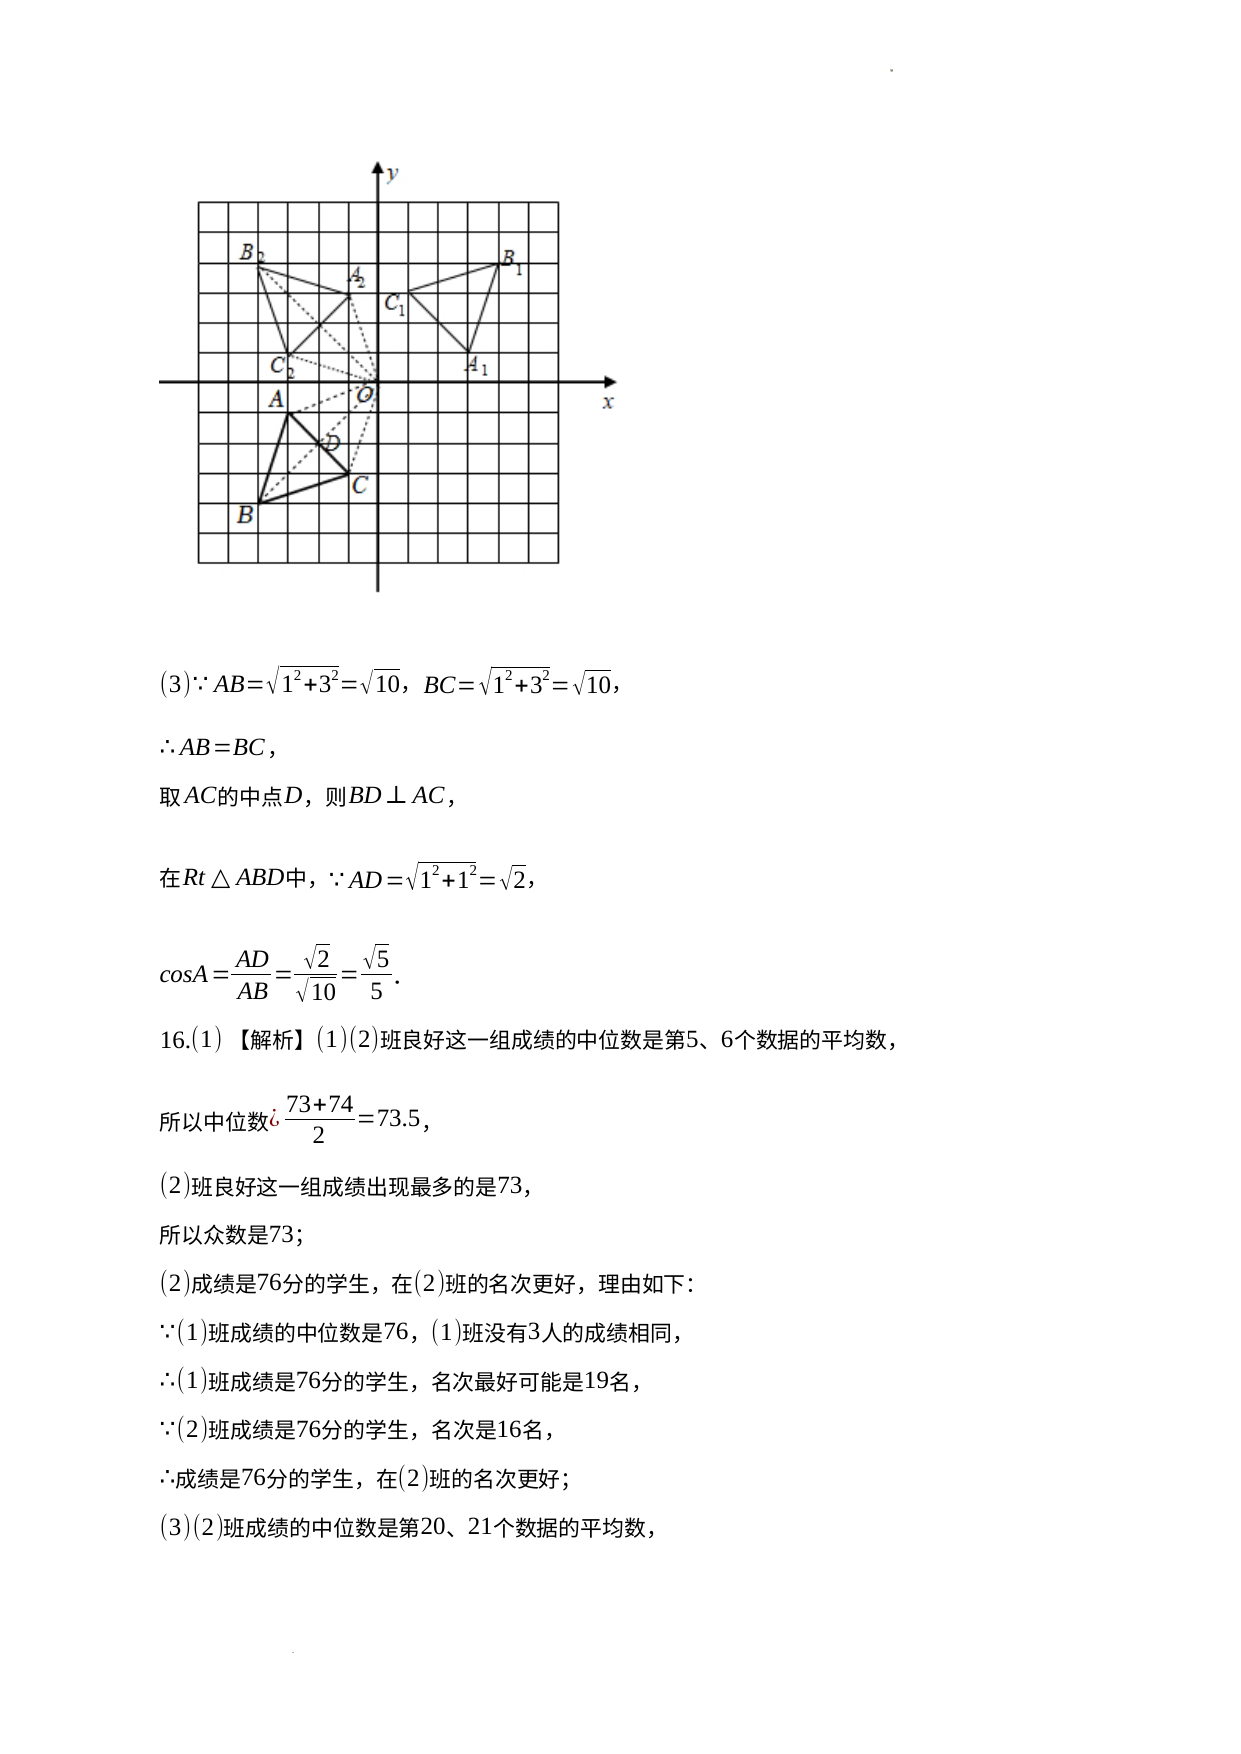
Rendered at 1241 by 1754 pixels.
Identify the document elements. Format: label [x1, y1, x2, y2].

text [159, 1023, 1081, 1543]
text [159, 162, 1081, 1007]
picture [159, 161, 622, 597]
